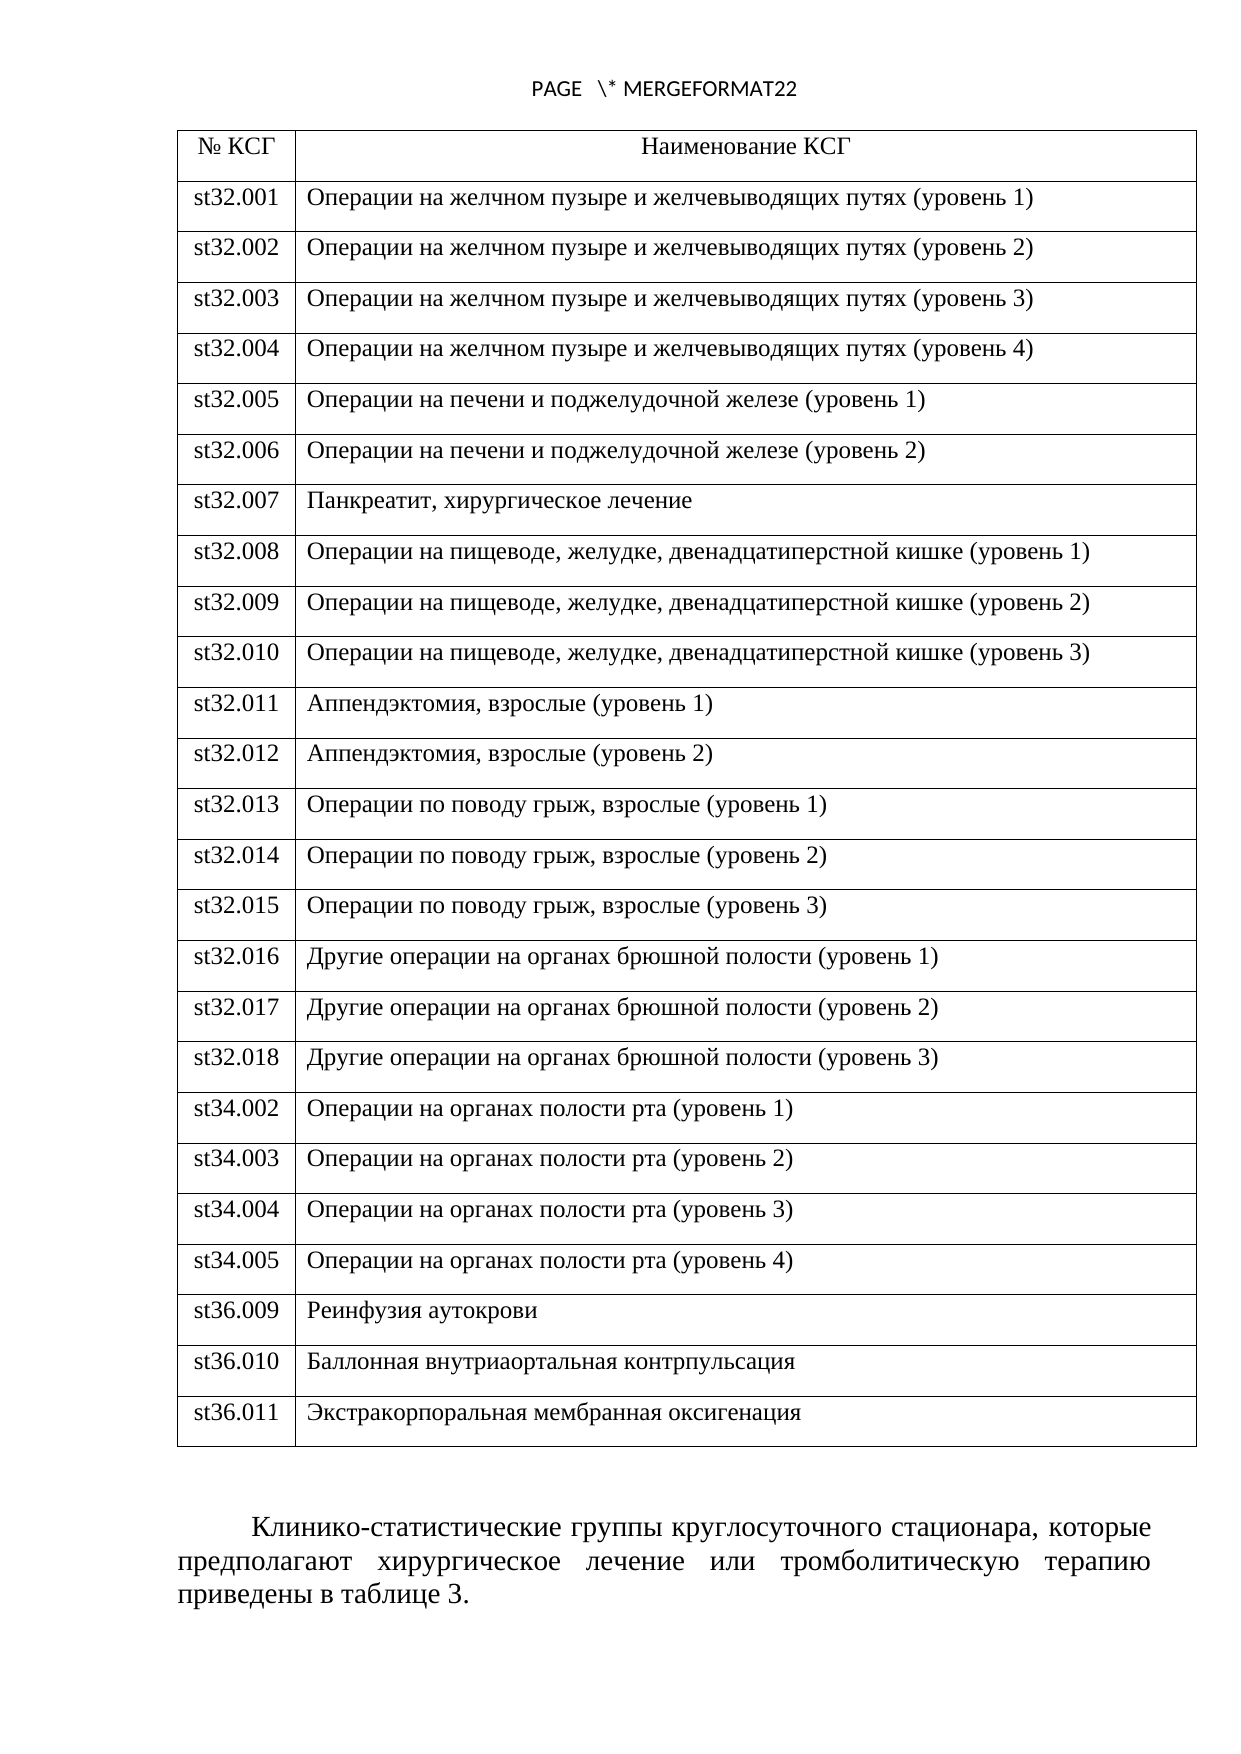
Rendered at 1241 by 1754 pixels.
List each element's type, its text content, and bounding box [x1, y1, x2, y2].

table_cell st32.005 [178, 384, 295, 434]
table_cell Операции на пищеводе, желудке, двенадцатиперстной кишке (уровень 2) [296, 587, 1196, 636]
table_cell Операции на желчном пузыре и желчевыводящих путях (уровень 3) [296, 283, 1196, 332]
table_cell Операции на органах полости рта (уровень 2) [296, 1144, 1196, 1193]
table_cell Операции по поводу грыж, взрослые (уровень 3) [296, 890, 1196, 940]
table_cell st32.017 [178, 992, 295, 1041]
table_cell st32.002 [178, 232, 295, 282]
table_cell st34.004 [178, 1194, 295, 1244]
table_cell Другие операции на органах брюшной полости (уровень 2) [296, 992, 1196, 1041]
table_cell st32.018 [178, 1042, 295, 1092]
table_header Наименование КСГ [296, 131, 1196, 181]
table_cell st32.003 [178, 283, 295, 332]
table_cell st34.003 [178, 1144, 295, 1193]
table_cell Аппендэктомия, взрослые (уровень 2) [296, 739, 1196, 788]
table_cell st32.012 [178, 739, 295, 788]
table_cell st32.009 [178, 587, 295, 636]
table_cell st32.004 [178, 334, 295, 383]
table_cell st32.016 [178, 941, 295, 991]
table_cell Панкреатит, хирургическое лечение [296, 485, 1196, 535]
table_cell Операции на пищеводе, желудке, двенадцатиперстной кишке (уровень 1) [296, 536, 1196, 586]
table_cell Экстракорпоральная мембранная оксигенация [296, 1397, 1196, 1446]
table_cell st32.008 [178, 536, 295, 586]
table_cell Баллонная внутриаортальная контрпульсация [296, 1346, 1196, 1396]
table_header № КСГ [178, 131, 295, 181]
table_cell st32.014 [178, 840, 295, 889]
table_cell st32.015 [178, 890, 295, 940]
table_cell st36.011 [178, 1397, 295, 1446]
text Клинико-статистические группы круглосуточного стационара, которые предполагают хирургическое лечение или тромболитическую терапию приведены в таблице 3. [177, 1509, 1152, 1610]
table_cell Операции по поводу грыж, взрослые (уровень 1) [296, 789, 1196, 839]
table_cell Операции на желчном пузыре и желчевыводящих путях (уровень 2) [296, 232, 1196, 282]
table_cell Аппендэктомия, взрослые (уровень 1) [296, 688, 1196, 737]
table_cell Операции на органах полости рта (уровень 3) [296, 1194, 1196, 1244]
table_cell st32.011 [178, 688, 295, 737]
table_cell st36.009 [178, 1295, 295, 1345]
table_cell st36.010 [178, 1346, 295, 1396]
table_cell Операции на печени и поджелудочной железе (уровень 2) [296, 435, 1196, 484]
table_cell Другие операции на органах брюшной полости (уровень 1) [296, 941, 1196, 991]
table_cell Операции на желчном пузыре и желчевыводящих путях (уровень 1) [296, 182, 1196, 231]
table_cell Реинфузия аутокрови [296, 1295, 1196, 1345]
table_cell st32.010 [178, 637, 295, 687]
table_cell Операции на органах полости рта (уровень 4) [296, 1245, 1196, 1294]
table_cell st32.001 [178, 182, 295, 231]
table_cell st32.007 [178, 485, 295, 535]
table_cell Операции на пищеводе, желудке, двенадцатиперстной кишке (уровень 3) [296, 637, 1196, 687]
table_cell st34.005 [178, 1245, 295, 1294]
table_cell st32.013 [178, 789, 295, 839]
table_cell Другие операции на органах брюшной полости (уровень 3) [296, 1042, 1196, 1092]
table_cell Операции на желчном пузыре и желчевыводящих путях (уровень 4) [296, 334, 1196, 383]
table_cell Операции на органах полости рта (уровень 1) [296, 1093, 1196, 1142]
table_cell st32.006 [178, 435, 295, 484]
table_cell Операции по поводу грыж, взрослые (уровень 2) [296, 840, 1196, 889]
table_cell st34.002 [178, 1093, 295, 1142]
table_cell Операции на печени и поджелудочной железе (уровень 1) [296, 384, 1196, 434]
